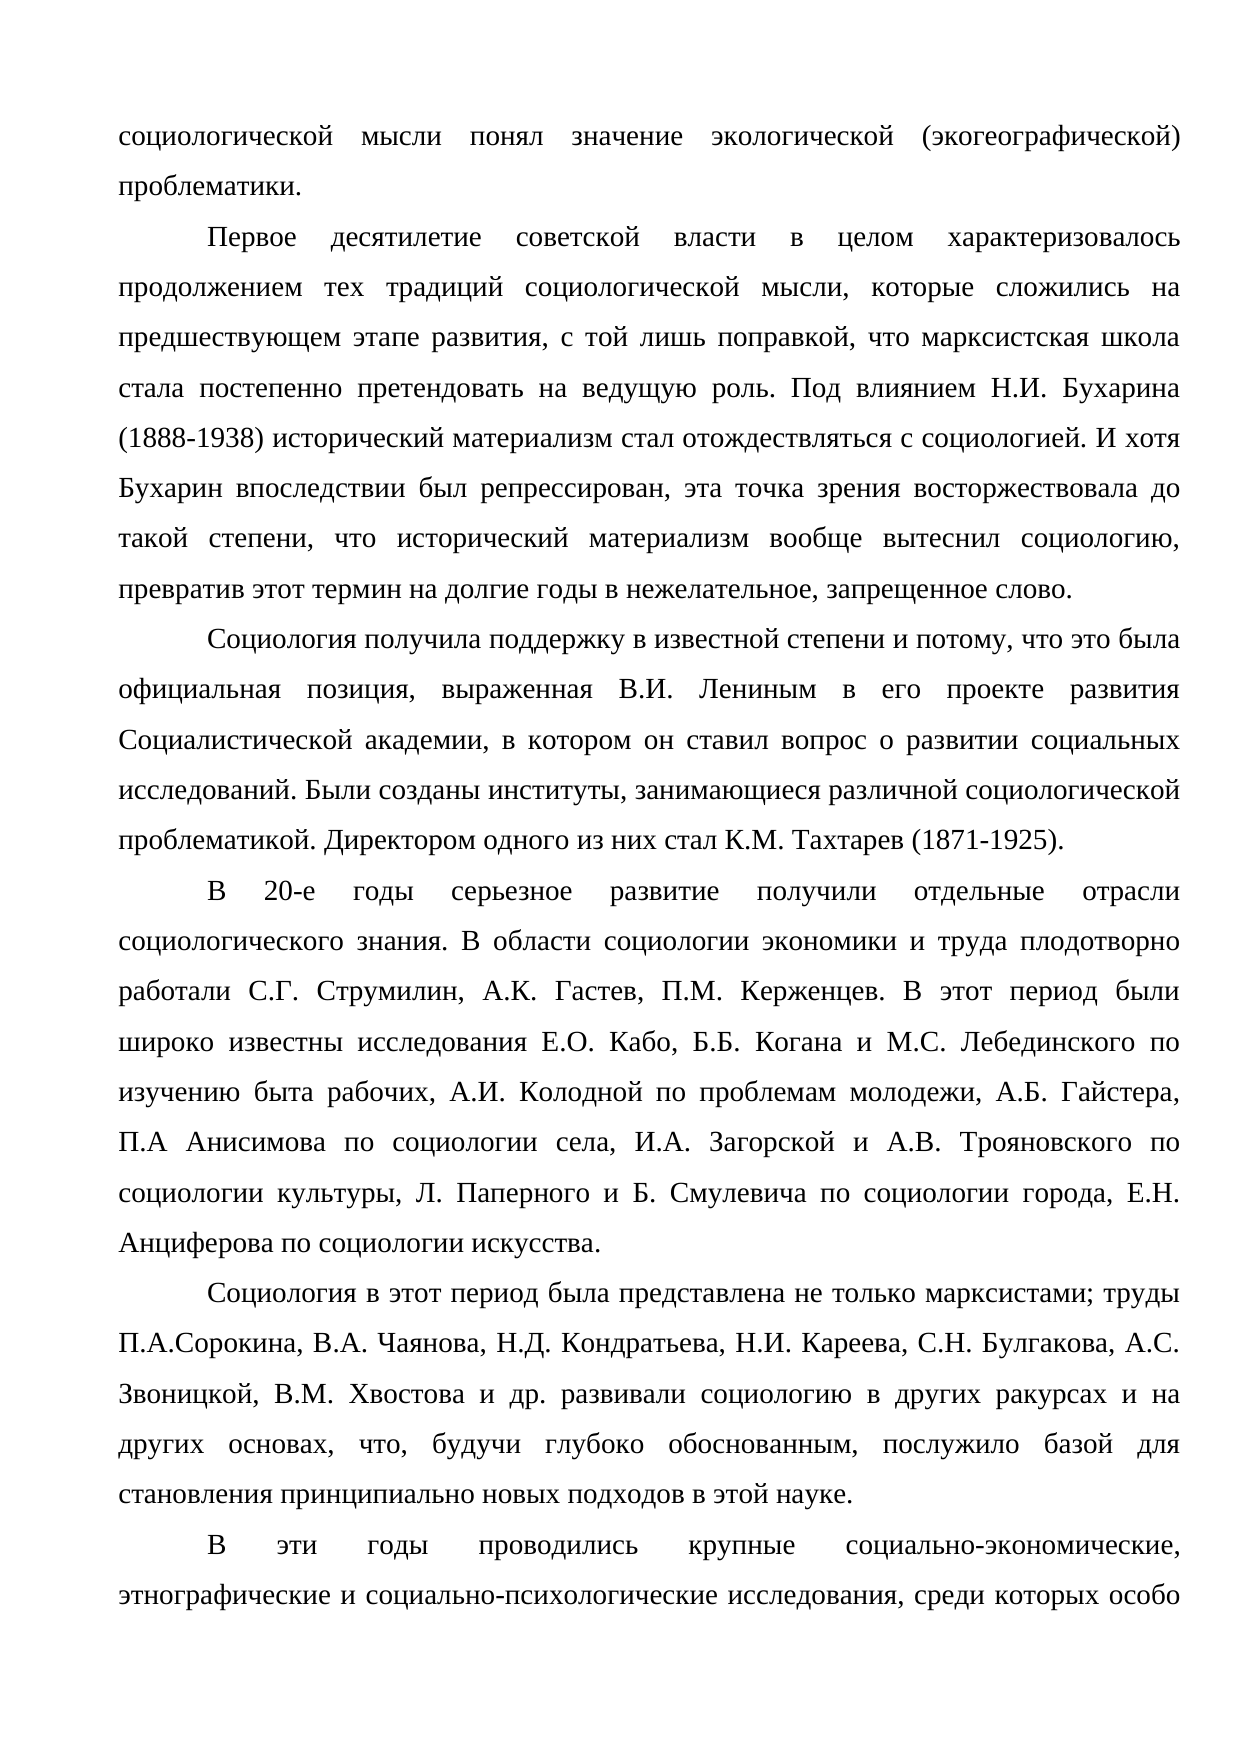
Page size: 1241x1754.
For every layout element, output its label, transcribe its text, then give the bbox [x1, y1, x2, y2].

text Социология в этот период была представлена не только марксистами; труды П.А.Сорокина, В.А. Чаянова, Н.Д. Кондратьева, Н.И. Кареева, С.Н. Булгакова, А.С. Звоницкой, В.М. Хвостова и др. развивали социологию в других ракурсах и на других основах, что, будучи глубоко обоснованным, послужило базой для становления принципиально новых подходов в этой науке. [118, 1275, 1181, 1510]
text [118, 1527, 1181, 1611]
text Социология получила поддержку в известной степени и потому, что это была официальная позиция, выраженная В.И. Лениным в его проекте развития Социалистической академии, в котором он ставил вопрос о развитии социальных исследований. Были созданы институты, занимающиеся различной социологической проблематикой. Директором одного из них стал К.М. Тахтарев (1871-1925). [118, 621, 1181, 856]
text Первое десятилетие советской власти в целом характеризовалось продолжением тех традиций социологической мысли, которые сложились на предшествующем этапе развития, с той лишь поправкой, что марксистская школа стала постепенно претендовать на ведущую роль. Под влиянием Н.И. Бухарина (1888-1938) исторический материализм стал отождествляться с социологией. И хотя Бухарин впоследствии был репрессирован, эта точка зрения восторжествовала до такой степени, что исторический материализм вообще вытеснил социологию, превратив этот термин на долгие годы в нежелательное, запрещенное слово. [118, 219, 1181, 604]
text В 20-е годы серьезное развитие получили отдельные отрасли социологического знания. В области социологии экономики и труда плодотворно работали С.Г. Струмилин, А.К. Гастев, П.М. Керженцев. В этот период были широко известны исследования Е.О. Кабо, Б.Б. Когана и М.С. Лебединского по изучению быта рабочих, А.И. Колодной по проблемам молодежи, А.Б. Гайстера, П.А Анисимова по социологии села, И.А. Загорской и А.В. Трояновского по социологии культуры, Л. Паперного и Б. Смулевича по социологии города, Е.Н. Анциферова по социологии искусства. [118, 873, 1181, 1258]
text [118, 118, 1182, 202]
